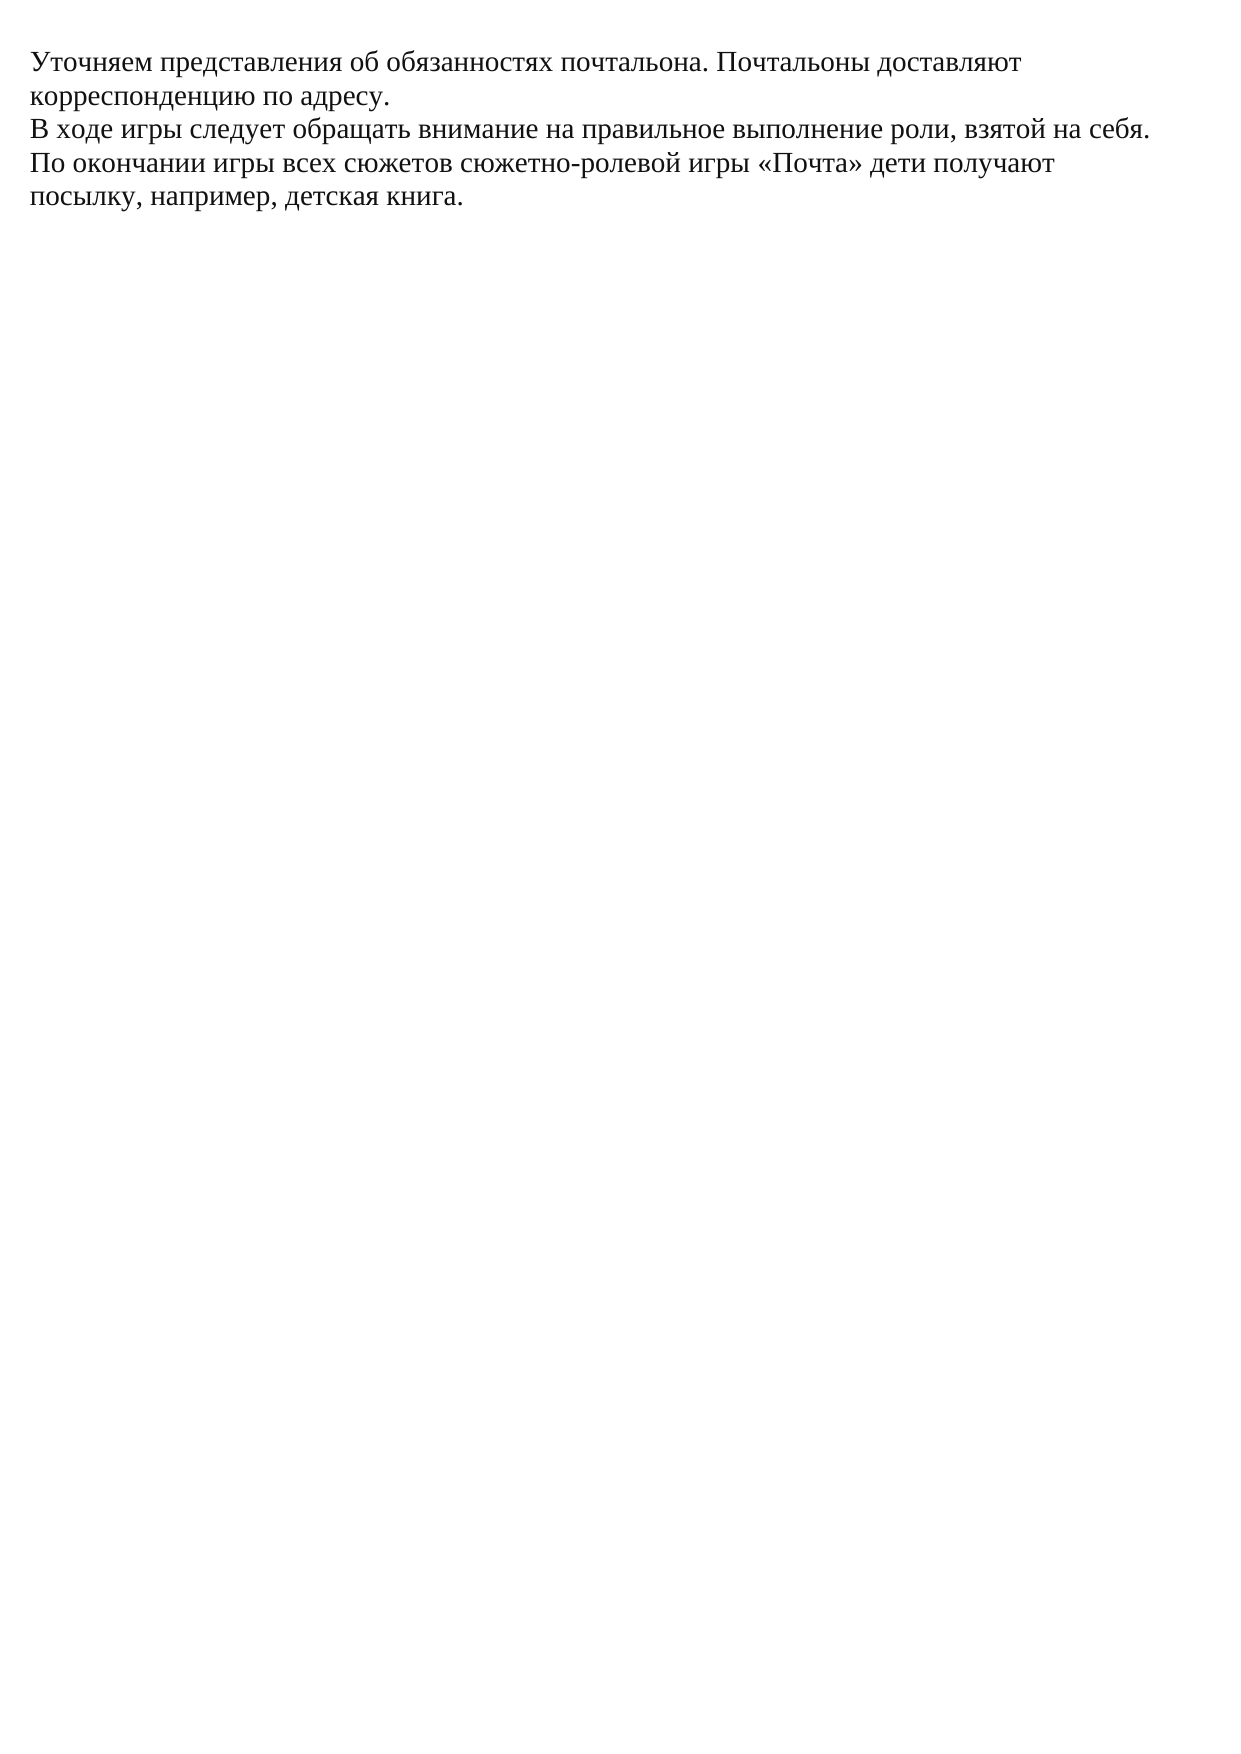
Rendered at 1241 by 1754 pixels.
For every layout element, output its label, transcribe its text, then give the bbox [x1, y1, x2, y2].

text Уточняем представления об обязанностях почтальона. Почтальоны доставляют корреспонденцию по адресу. [29, 44, 1152, 111]
text В ходе игры следует обращать внимание на правильное выполнение роли, взятой на себя. По окончании игры всех сюжетов сюжетно-ролевой игры «Почта» дети получают посылку, например, детская книга. [29, 111, 1152, 212]
